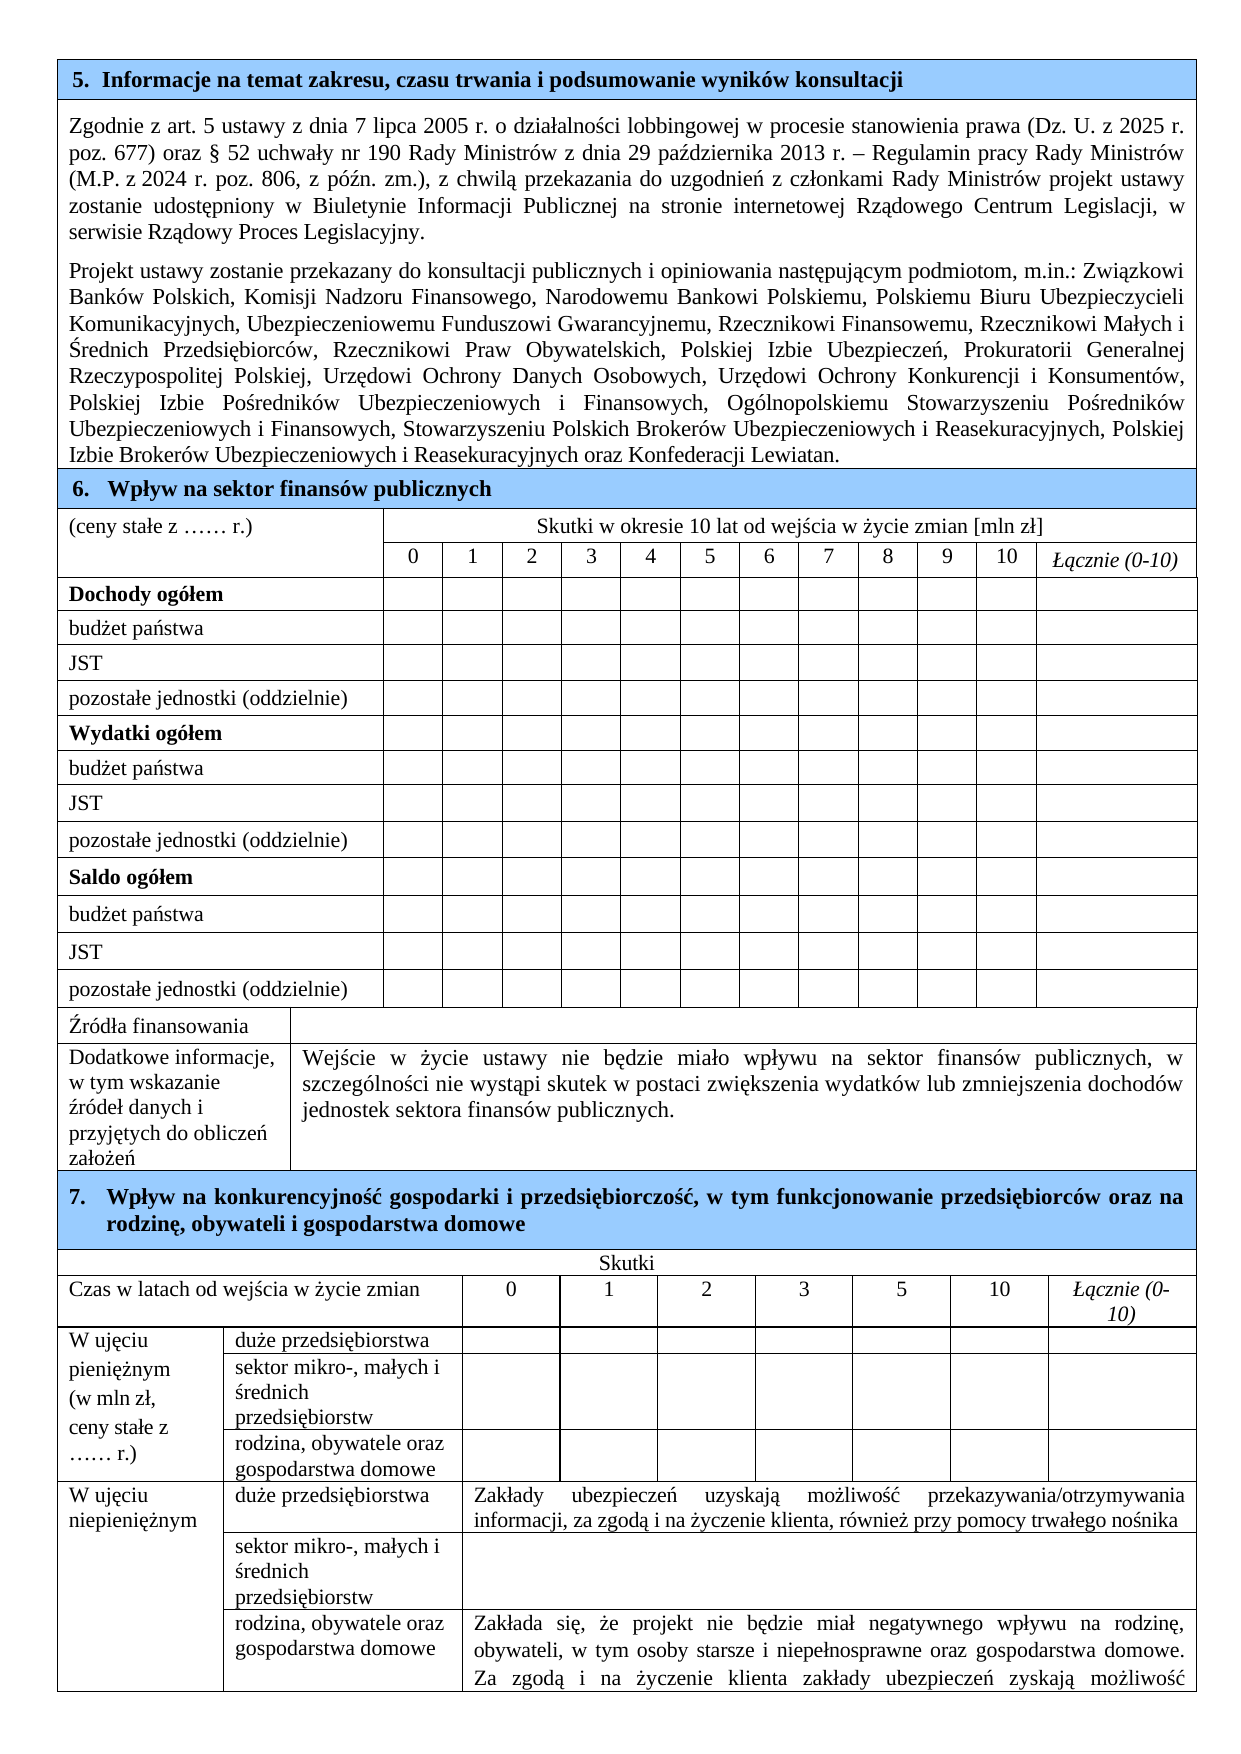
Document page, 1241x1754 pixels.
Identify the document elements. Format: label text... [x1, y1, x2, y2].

table_cell [503, 970, 561, 1007]
table_cell [621, 858, 680, 895]
table_cell [658, 1328, 755, 1353]
table_cell [918, 611, 976, 644]
table_cell [384, 645, 442, 679]
table_cell [1037, 578, 1197, 610]
table_cell [443, 858, 502, 895]
table_cell [1037, 645, 1197, 679]
table_cell [1037, 896, 1197, 932]
table_cell Informacje na temat zakresu, czasu trwania i podsumowanie wyników konsultacji [58, 60, 1196, 99]
table_cell [1037, 611, 1197, 644]
table_cell [503, 822, 561, 857]
table_cell W ujęciu niepieniężnym [58, 1482, 223, 1691]
table_cell [562, 611, 620, 644]
table_cell [1049, 1328, 1196, 1353]
table_cell [918, 785, 976, 821]
table_cell [799, 896, 858, 932]
table_cell [681, 785, 739, 821]
table_cell [681, 578, 739, 610]
table_cell [918, 751, 976, 784]
table_cell [859, 645, 917, 679]
table_cell [853, 1354, 950, 1429]
table_cell [740, 933, 798, 969]
table_cell 1 [443, 543, 502, 577]
table_cell duże przedsiębiorstwa [224, 1328, 462, 1353]
table_cell [621, 716, 680, 750]
table_cell [799, 822, 858, 857]
table_cell [562, 645, 620, 679]
table_cell sektor mikro-, małych i średnich przedsiębiorstw [224, 1533, 462, 1609]
table_cell [1037, 716, 1197, 750]
table_cell Skutki [58, 1250, 1196, 1275]
table_cell 9 [918, 543, 976, 577]
table_cell Wydatki ogółem [58, 716, 383, 750]
table_cell [384, 751, 442, 784]
table_cell [853, 1430, 950, 1481]
table_cell [740, 970, 798, 1007]
table_cell 2 [503, 543, 561, 577]
table_cell [621, 896, 680, 932]
table_cell JST [58, 933, 383, 969]
table_cell [918, 578, 976, 610]
table_cell [740, 611, 798, 644]
table_cell [740, 858, 798, 895]
table_cell 3 [756, 1276, 852, 1326]
table_cell [443, 751, 502, 784]
table_cell 2 [658, 1276, 755, 1326]
table_cell [918, 896, 976, 932]
table_cell 0 [384, 543, 442, 577]
table_cell 10 [977, 543, 1036, 577]
table_cell [918, 933, 976, 969]
table_cell 10 [951, 1276, 1048, 1326]
table_cell [951, 1328, 1048, 1353]
table_cell [443, 645, 502, 679]
table_cell [740, 578, 798, 610]
table_cell W ujęciu pieniężnym (w mln zł, ceny stałe z …… r.) [58, 1328, 223, 1481]
table_cell [859, 858, 917, 895]
table_cell pozostałe jednostki (oddzielnie) [58, 822, 383, 857]
table_cell [1037, 681, 1197, 715]
table_cell JST [58, 785, 383, 821]
table_cell [859, 751, 917, 784]
table_cell [918, 681, 976, 715]
table_cell Skutki w okresie 10 lat od wejścia w życie zmian [mln zł] [384, 509, 1196, 542]
table_cell [799, 785, 858, 821]
table_cell [799, 578, 858, 610]
table_cell [681, 611, 739, 644]
table_cell [681, 716, 739, 750]
table_cell [859, 933, 917, 969]
table_cell Saldo ogółem [58, 858, 383, 895]
table_cell [1037, 822, 1197, 857]
table_cell [977, 578, 1036, 610]
table_cell pozostałe jednostki (oddzielnie) [58, 970, 383, 1007]
table_cell [384, 578, 442, 610]
table_cell [503, 933, 561, 969]
table_cell [562, 822, 620, 857]
table_cell [503, 611, 561, 644]
table_cell [561, 1430, 657, 1481]
table_cell [562, 578, 620, 610]
table_cell [561, 1328, 657, 1353]
table_cell [463, 1430, 559, 1481]
table_cell 5 [853, 1276, 950, 1326]
table_cell Łącznie (0-10) [1049, 1276, 1196, 1326]
table_cell 7 [799, 543, 858, 577]
table_cell [621, 785, 680, 821]
table_cell Wejście w życie ustawy nie będzie miało wpływu na sektor finansów publicznych, w szczególności nie wystąpi skutek w postaci zwiększenia wydatków lub zmniejszenia dochodów jednostek sektora finansów publicznych. [291, 1044, 1196, 1170]
table_cell [503, 751, 561, 784]
table_cell [658, 1430, 755, 1481]
table_cell [918, 858, 976, 895]
table_cell [443, 785, 502, 821]
table_cell [740, 785, 798, 821]
table_cell [443, 716, 502, 750]
table_cell Łącznie (0-10) [1037, 543, 1196, 577]
table_cell [658, 1354, 755, 1429]
table_cell [681, 645, 739, 679]
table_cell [224, 1610, 462, 1691]
table_cell [503, 681, 561, 715]
table_cell 5 [681, 543, 739, 577]
table_cell [291, 1008, 1196, 1043]
table_cell [853, 1328, 950, 1353]
table_cell [681, 751, 739, 784]
table_cell [951, 1430, 1048, 1481]
table_cell [977, 785, 1036, 821]
table_cell [681, 858, 739, 895]
table_cell [384, 858, 442, 895]
table_cell 4 [621, 543, 680, 577]
table_cell [621, 751, 680, 784]
table_cell 3 [562, 543, 620, 577]
table_cell [799, 858, 858, 895]
table_cell [443, 611, 502, 644]
table_cell [977, 858, 1036, 895]
table_cell budżet państwa [58, 751, 383, 784]
table_cell Wpływ na sektor finansów publicznych [58, 469, 1196, 508]
table_cell [740, 716, 798, 750]
table_cell [756, 1354, 852, 1429]
table_cell [384, 611, 442, 644]
table_cell [443, 681, 502, 715]
table_cell [756, 1328, 852, 1353]
table_cell [681, 933, 739, 969]
table_cell [977, 822, 1036, 857]
table_cell [918, 822, 976, 857]
table_cell JST [58, 645, 383, 679]
table_cell [740, 645, 798, 679]
table_cell [740, 822, 798, 857]
table_cell [561, 1354, 657, 1429]
table_cell Dodatkowe informacje, w tym wskazanie źródeł danych i przyjętych do obliczeń założeń [58, 1044, 290, 1170]
table_cell [740, 896, 798, 932]
table_cell [799, 611, 858, 644]
table_cell [443, 822, 502, 857]
table_cell [740, 681, 798, 715]
table_cell [384, 933, 442, 969]
table_cell [977, 970, 1036, 1007]
table_cell [384, 896, 442, 932]
table_cell [799, 645, 858, 679]
table_cell [562, 751, 620, 784]
table_cell [1049, 1430, 1196, 1481]
table_cell [621, 822, 680, 857]
table_cell [859, 611, 917, 644]
table_cell [384, 970, 442, 1007]
table_cell [799, 681, 858, 715]
table_cell [918, 970, 976, 1007]
table_cell [859, 681, 917, 715]
table_cell [503, 858, 561, 895]
table_cell [443, 578, 502, 610]
table_cell [621, 611, 680, 644]
table_cell Zakłady ubezpieczeń uzyskają możliwość przekazywania/otrzymywania informacji, za zgodą i na życzenie klienta, również przy pomocy trwałego nośnika [463, 1482, 1196, 1532]
table_cell [562, 933, 620, 969]
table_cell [463, 1610, 1196, 1691]
table_cell [799, 970, 858, 1007]
table_cell Dochody ogółem [58, 578, 383, 610]
table_cell [918, 716, 976, 750]
table_cell [859, 896, 917, 932]
table_cell [503, 896, 561, 932]
table_cell [681, 896, 739, 932]
table_cell [443, 896, 502, 932]
table_cell [799, 751, 858, 784]
table_cell Źródła finansowania [58, 1008, 290, 1043]
table_cell [562, 896, 620, 932]
table_cell [621, 645, 680, 679]
table_cell [503, 785, 561, 821]
table_cell [384, 822, 442, 857]
table_cell [621, 970, 680, 1007]
table_cell 1 [561, 1276, 657, 1326]
table_cell [562, 785, 620, 821]
table_cell 0 [463, 1276, 559, 1326]
table_cell [977, 751, 1036, 784]
table_cell [681, 681, 739, 715]
table_cell budżet państwa [58, 896, 383, 932]
table_cell [443, 933, 502, 969]
table_cell [977, 896, 1036, 932]
table_cell [681, 822, 739, 857]
table_cell [621, 681, 680, 715]
table_cell [859, 785, 917, 821]
table_cell pozostałe jednostki (oddzielnie) [58, 681, 383, 715]
table_cell [621, 933, 680, 969]
table_cell [384, 716, 442, 750]
table_cell Czas w latach od wejścia w życie zmian [58, 1276, 462, 1326]
table_cell [859, 822, 917, 857]
table_cell [463, 1533, 1196, 1609]
table_cell [859, 578, 917, 610]
table_cell [977, 681, 1036, 715]
table_cell [918, 645, 976, 679]
table_cell 8 [859, 543, 917, 577]
table_cell [463, 1354, 559, 1429]
table_cell [384, 681, 442, 715]
table_cell [799, 716, 858, 750]
table_cell [1037, 933, 1197, 969]
table_cell [443, 970, 502, 1007]
table_cell Wpływ na konkurencyjność gospodarki i przedsiębiorczość, w tym funkcjonowanie przedsiębiorców oraz na rodzinę, obywateli i gospodarstwa domowe [58, 1171, 1196, 1249]
table_cell [1049, 1354, 1196, 1429]
table_cell [1037, 751, 1197, 784]
table_cell [681, 970, 739, 1007]
table_cell [859, 716, 917, 750]
table_cell [1037, 785, 1197, 821]
table_cell 6 [740, 543, 798, 577]
table_cell duże przedsiębiorstwa [224, 1482, 462, 1532]
table_cell budżet państwa [58, 611, 383, 644]
table_cell [977, 611, 1036, 644]
table_cell [503, 716, 561, 750]
table_cell [562, 858, 620, 895]
table_cell [740, 751, 798, 784]
table_cell [503, 645, 561, 679]
table_cell [621, 578, 680, 610]
table_cell [463, 1328, 559, 1353]
table_cell rodzina, obywatele oraz gospodarstwa domowe [224, 1430, 462, 1481]
table_cell [756, 1430, 852, 1481]
table_cell Zgodnie z art. 5 ustawy z dnia 7 lipca 2005 r. o działalności lobbingowej w procesie stanowienia prawa (Dz. U. z 2025 r. poz. 677) oraz § 52 uchwały nr 190 Rady Ministrów z dnia 29 października 2013 r. – Regulamin pracy Rady Ministrów (M.P. z 2024 r. poz. 806, z późn. zm.), z chwilą przekazania do uzgodnień z członkami Rady Ministrów projekt ustawy zostanie udostępniony w Biuletynie Informacji Publicznej na stronie internetowej Rządowego Centrum Legislacji, w serwisie Rządowy Proces Legislacyjny. Projekt ustawy zostanie przekazany do konsultacji publicznych i opiniowania następującym podmiotom, m.in.: Związkowi Banków Polskich, Komisji Nadzoru Finansowego, Narodowemu Bankowi Polskiemu, Polskiemu Biuru Ubezpieczycieli Komunikacyjnych, Ubezpieczeniowemu Funduszowi Gwarancyjnemu, Rzecznikowi Finansowemu, Rzecznikowi Małych i Średnich Przedsiębiorców, Rzecznikowi Praw Obywatelskich, Polskiej Izbie Ubezpieczeń, Prokuratorii Generalnej Rzeczypospolitej Polskiej, Urzędowi Ochrony Danych Osobowych, Urzędowi Ochrony Konkurencji i Konsumentów, Polskiej Izbie Pośredników Ubezpieczeniowych i Finansowych, Ogólnopolskiemu Stowarzyszeniu Pośredników Ubezpieczeniowych i Finansowych, Stowarzyszeniu Polskich Brokerów Ubezpieczeniowych i Reasekuracyjnych, Polskiej Izbie Brokerów Ubezpieczeniowych i Reasekuracyjnych oraz Konfederacji Lewiatan. [58, 100, 1196, 468]
table_cell [503, 578, 561, 610]
table_cell [977, 716, 1036, 750]
table_cell [1037, 970, 1197, 1007]
table_cell [859, 970, 917, 1007]
table_cell sektor mikro-, małych i średnich przedsiębiorstw [224, 1354, 462, 1429]
table_cell (ceny stałe z …… r.) [58, 509, 383, 577]
table_cell [562, 716, 620, 750]
table_cell [384, 785, 442, 821]
table_cell [977, 645, 1036, 679]
table_cell [562, 970, 620, 1007]
table_cell [1037, 858, 1197, 895]
table_cell [977, 933, 1036, 969]
table_cell [799, 933, 858, 969]
table_cell [562, 681, 620, 715]
table_cell [951, 1354, 1048, 1429]
